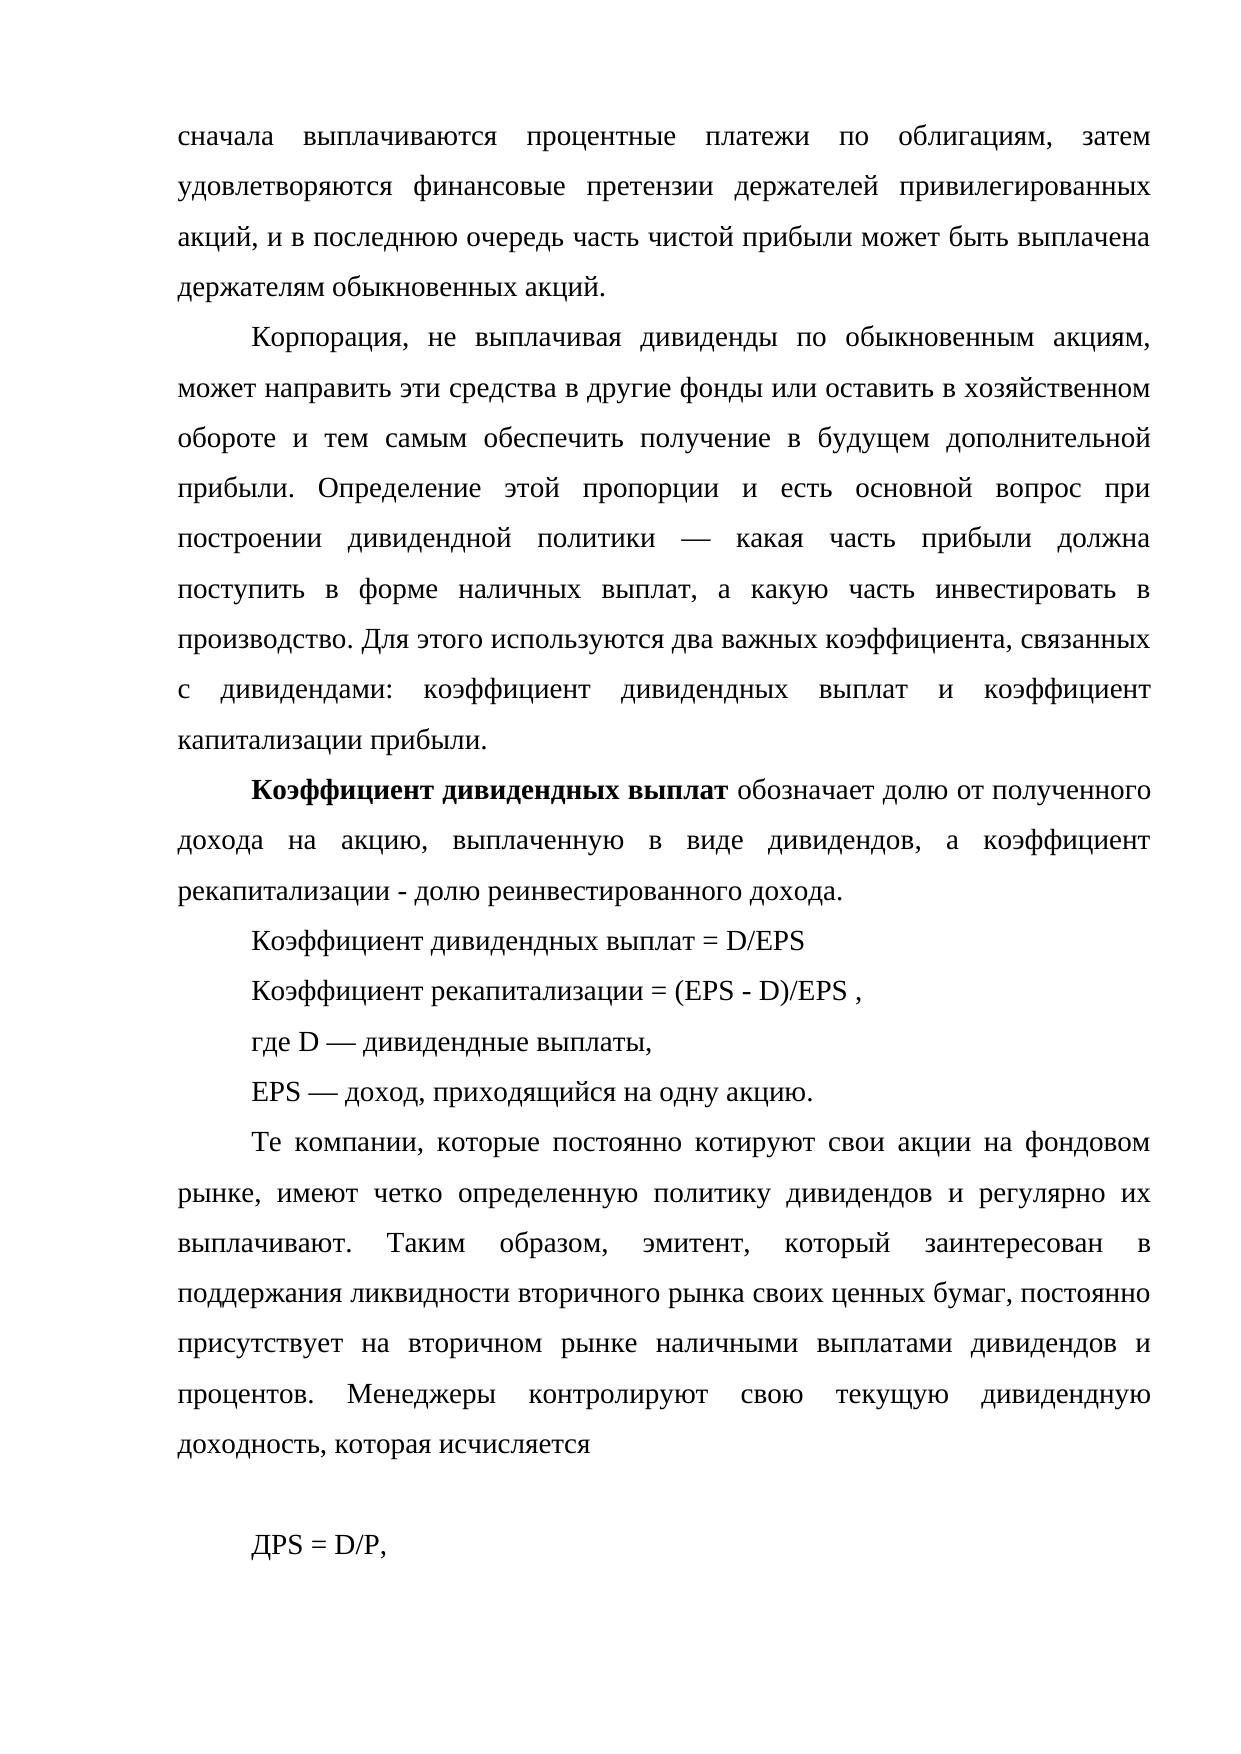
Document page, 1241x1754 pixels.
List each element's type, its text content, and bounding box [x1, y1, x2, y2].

text где D — дивидендные выплаты, [177, 1024, 1152, 1057]
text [177, 118, 1152, 303]
text Коэффициент рекапитализации = (ЕРS - D)/ЕРS , [177, 973, 1152, 1007]
text Корпорация, не выплачивая дивиденды по обыкновенным акциям, может направить эти средства в другие фонды или оставить в хозяйственном обороте и тем самым обеспечить получение в будущем дополнительной прибыли. Определение этой пропорции и есть основной вопрос при построении дивидендной политики — какая часть прибыли должна поступить в форме наличных выплат, а какую часть инвестировать в производство. Для этого используются два важных коэффициента, связанных с дивидендами: коэффициент дивидендных выплат и коэффициент капитализации прибыли. [177, 319, 1152, 755]
text Коэффициент дивидендных выплат обозначает долю от полученного дохода на акцию, выплаченную в виде дивидендов, а коэффициент рекапитализации - долю реинвестированного дохода. [177, 772, 1152, 906]
text Коэффициент дивидендных выплат = D/ЕРS [177, 923, 1152, 957]
text Те компании, которые постоянно котируют свои акции на фондовом рынке, имеют четко определенную политику дивидендов и регулярно их выплачивают. Таким образом, эмитент, который заинтересован в поддержания ликвидности вторичного рынка своих ценных бумаг, постоянно присутствует на вторичном рынке наличными выплатами дивидендов и процентов. Менеджеры контролируют свою текущую дивидендную доходность, которая исчисляется [177, 1124, 1152, 1460]
text ЕРS — доход, приходящийся на одну акцию. [177, 1074, 1152, 1108]
text ДPS = D/Р, [177, 1527, 1152, 1560]
